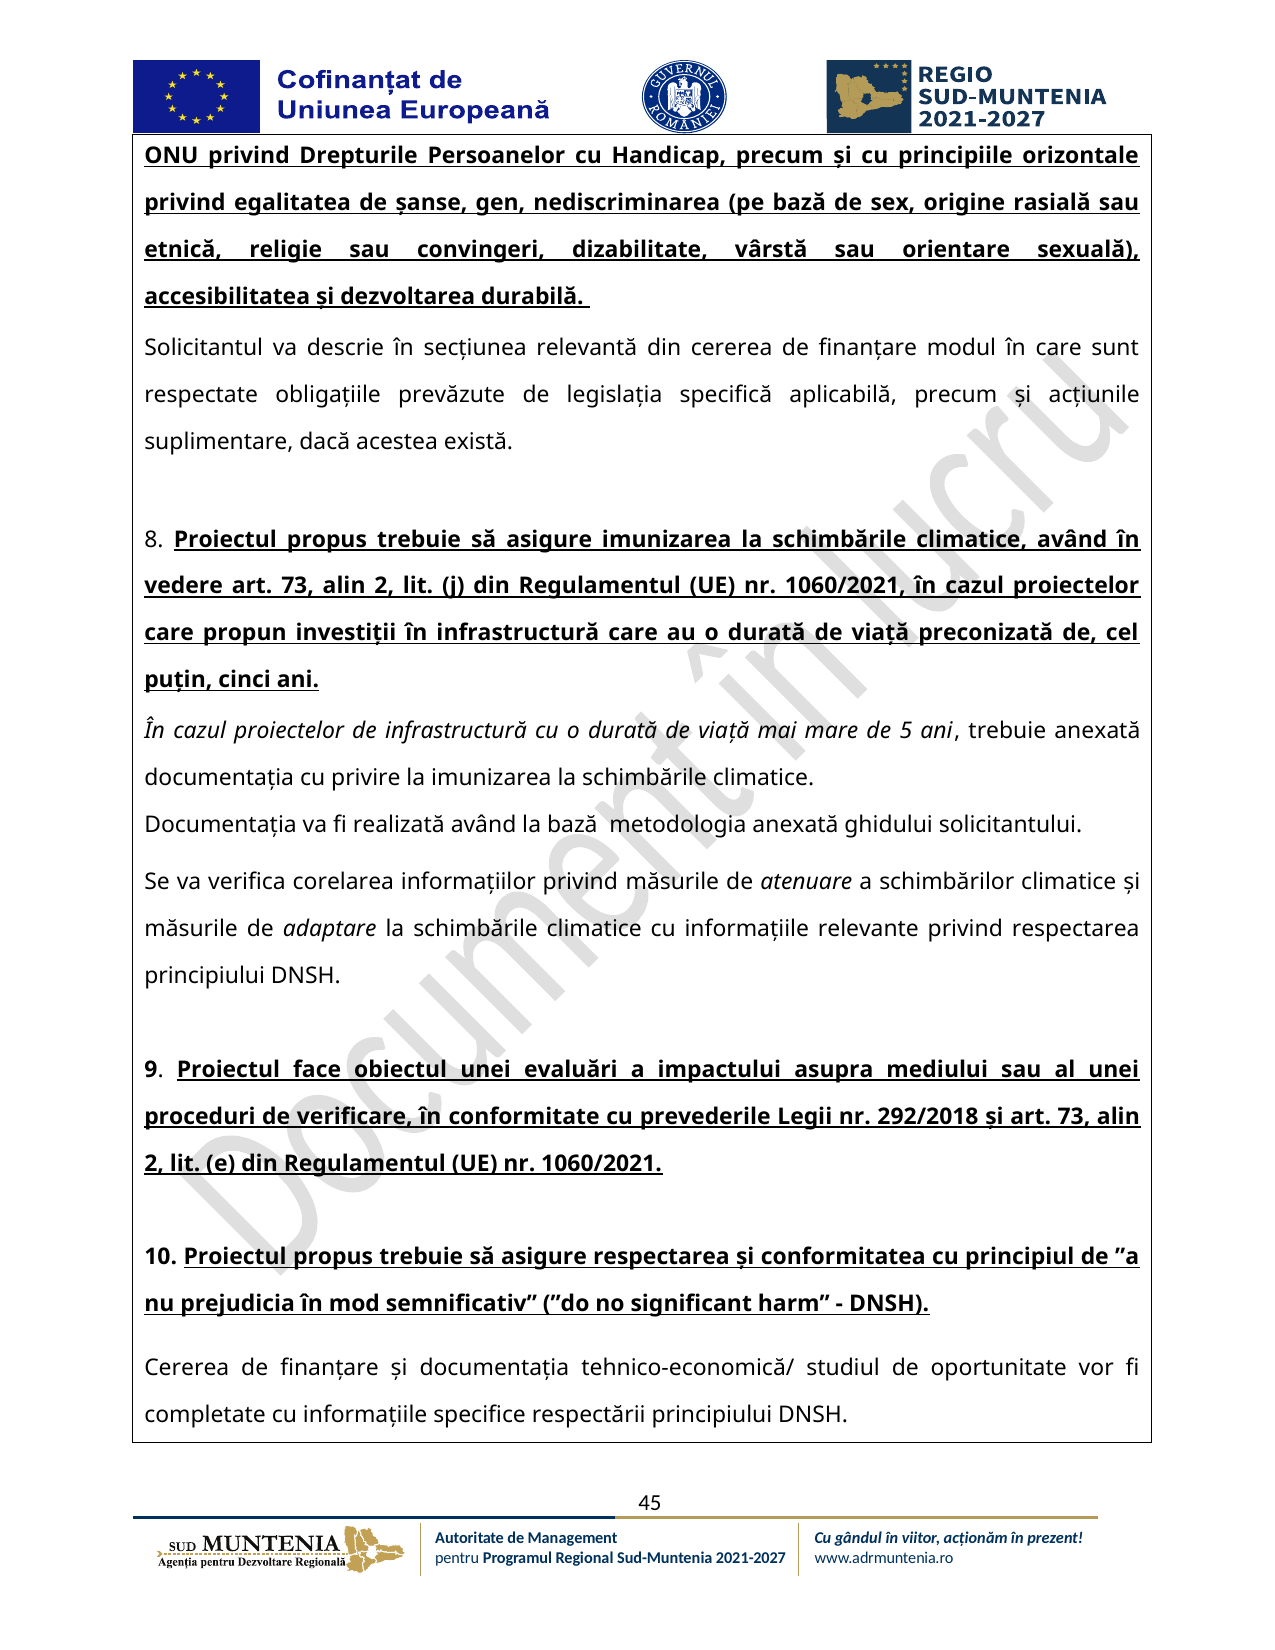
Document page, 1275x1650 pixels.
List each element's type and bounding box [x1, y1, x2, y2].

table_header [133, 135, 1151, 1442]
